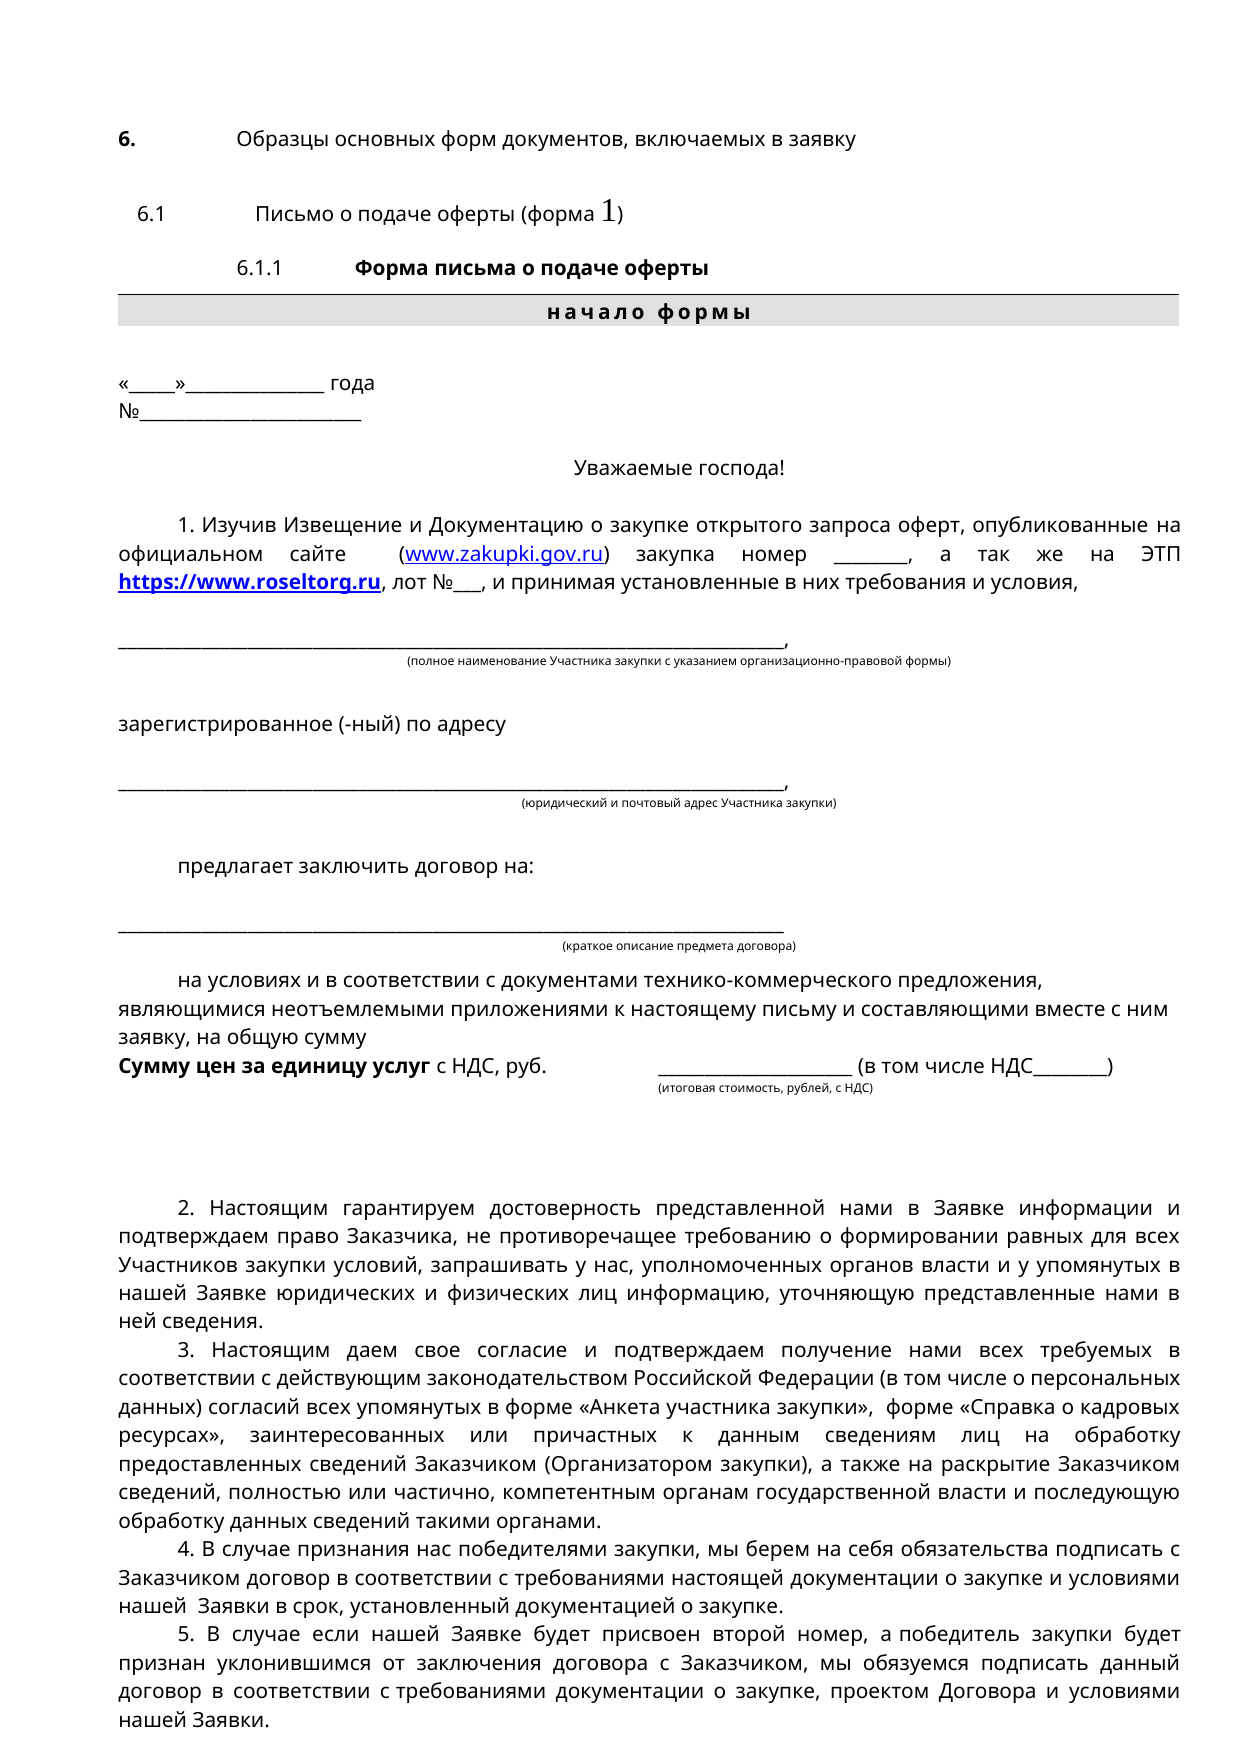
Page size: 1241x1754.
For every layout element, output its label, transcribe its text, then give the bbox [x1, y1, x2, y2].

text №________________________ [118, 397, 635, 425]
table_header Сумму цен за единицу услуг с НДС, руб. [107, 1051, 647, 1108]
text зарегистрированное (-ный) по адресу [118, 709, 1181, 738]
list Форма письма о подаче оферты [236, 253, 1181, 282]
text ________________________________________________________________________ [118, 908, 1181, 937]
text (юридический и почтовый адрес Участника закупки) [118, 795, 1181, 823]
text Уважаемые господа! [118, 453, 1181, 482]
text предлагает заключить договор на: [118, 852, 1181, 880]
text (краткое описание предмета договора) [118, 937, 1181, 965]
table_header _____________________ (в том числе НДС________) (итоговая стоимость, рублей, с НДС) [647, 1051, 1187, 1108]
text 4. В случае признания нас победителями закупки, мы берем на себя обязательства подписать с Заказчиком договор в соответствии с требованиями настоящей документации о закупке и условиями нашей Заявки в срок, установленный документацией о закупке. [118, 1534, 1181, 1619]
text 1. Изучив Извещение и Документацию о закупке открытого запроса оферт, опубликованные на официальном сайте (www.zakupki.gov.ru) закупка номер ________, а так же на ЭТП https://www.roseltorg.ru, лот №___, и принимая установленные в них требования и условия, [118, 510, 1181, 596]
text (полное наименование Участника закупки с указанием организационно-правовой формы) [118, 653, 1181, 681]
text на условиях и в соответствии с документами технико-коммерческого предложения, являющимися неотъемлемыми приложениями к настоящему письму и составляющими вместе с ним заявку, на общую сумму [118, 965, 1181, 1051]
text 5. В случае если нашей Заявке будет присвоен второй номер, а победитель закупки будет признан уклонившимся от заключения договора с Заказчиком, мы обязуемся подписать данный договор в соответствии с требованиями документации о закупке, проектом Договора и условиями нашей Заявки. [118, 1619, 1181, 1733]
subtitle Образцы основных форм документов, включаемых в заявку [118, 124, 1181, 152]
text ________________________________________________________________________, [118, 766, 1181, 795]
text ________________________________________________________________________, [118, 624, 1181, 653]
text начало формы [118, 295, 1179, 326]
text «_____»_______________ года [118, 368, 635, 397]
text 3. Настоящим даем свое согласие и подтверждаем получение нами всех требуемых в соответствии с действующим законодательством Российской Федерации (в том числе о персональных данных) согласий всех упомянутых в форме «Анкета участника закупки», форме «Справка о кадровых ресурсах», заинтересованных или причастных к данным сведениям лиц на обработку предоставленных сведений Заказчиком (Организатором закупки), а также на раскрытие Заказчиком сведений, полностью или частично, компетентным органам государственной власти и последующую обработку данных сведений такими органами. [118, 1335, 1181, 1534]
subtitle Письмо о подаче оферты (форма 1) [137, 190, 1181, 228]
text 2. Настоящим гарантируем достоверность представленной нами в Заявке информации и подтверждаем право Заказчика, не противоречащее требованию о формировании равных для всех Участников закупки условий, запрашивать у нас, уполномоченных органов власти и у упомянутых в нашей Заявке юридических и физических лиц информацию, уточняющую представленные нами в ней сведения. [118, 1193, 1181, 1335]
